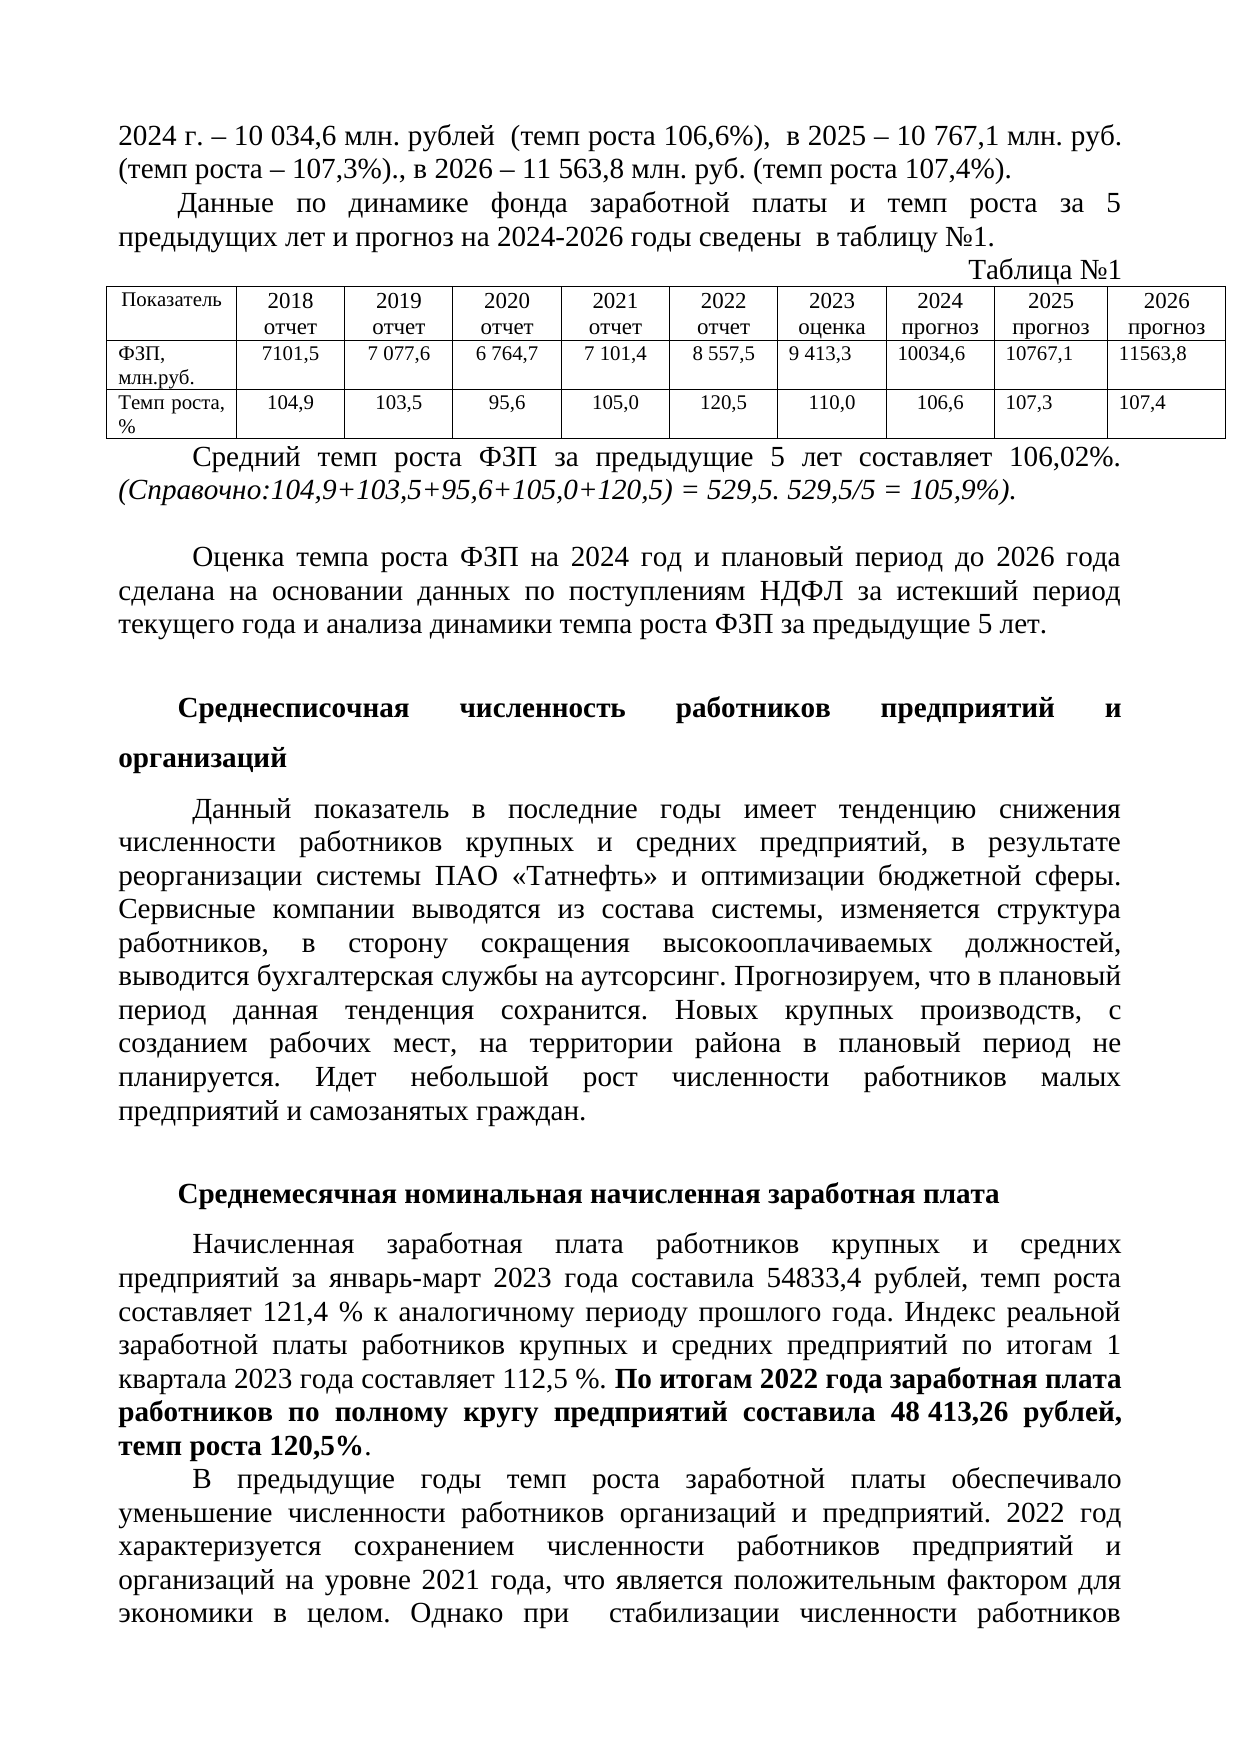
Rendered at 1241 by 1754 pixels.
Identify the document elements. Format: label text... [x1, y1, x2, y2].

table_cell ФЗП, млн.руб. [107, 341, 236, 389]
table_header Показатель [107, 287, 236, 339]
table_header 2019 отчет [345, 287, 452, 339]
table_cell 120,5 [670, 390, 777, 438]
table_cell 10767,1 [995, 341, 1107, 389]
table_cell 107,4 [1108, 390, 1225, 438]
text Оценка темпа роста ФЗП на 2024 год и плановый период до 2026 года сделана на основании данных по поступлениям НДФЛ за истекший период текущего года и анализа динамики темпа роста ФЗП за предыдущие 5 лет. [118, 539, 1122, 640]
table_cell 104,9 [237, 390, 344, 438]
text Средний темп роста ФЗП за предыдущие 5 лет составляет 106,02%. (Справочно:104,9+103,5+95,6+105,0+120,5) = 529,5. 529,5/5 = 105,9%). [118, 439, 1122, 506]
table_header 2024 прогноз [887, 287, 994, 339]
text Начисленная заработная плата работников крупных и средних предприятий за январь-март 2023 года составила 54833,4 рублей, темп роста составляет 121,4 % к аналогичному периоду прошлого года. Индекс реальной заработной платы работников крупных и средних предприятий по итогам 1 квартала 2023 года составляет 112,5 %. По итогам 2022 года заработная плата работников по полному кругу предприятий составила 48 413,26 рублей, темп роста 120,5%. [118, 1227, 1122, 1461]
table_cell 105,0 [562, 390, 669, 438]
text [118, 118, 1122, 185]
table_header 2022 отчет [670, 287, 777, 339]
table_header 2020 отчет [453, 287, 561, 339]
subtitle Среднемесячная номинальная начисленная заработная плата [118, 1176, 1122, 1210]
table_cell 10034,6 [887, 341, 994, 389]
text Таблица №1 [118, 252, 1122, 286]
table_cell 11563,8 [1108, 341, 1225, 389]
table_header 2018 отчет [237, 287, 344, 339]
table_cell 8 557,5 [670, 341, 777, 389]
table_cell 9 413,3 [778, 341, 886, 389]
table_cell 95,6 [453, 390, 561, 438]
subtitle Среднесписочная численность работников предприятий и организаций [118, 690, 1122, 774]
table_header 2023 оценка [778, 287, 886, 339]
text Данный показатель в последние годы имеет тенденцию снижения численности работников крупных и средних предприятий, в результате реорганизации системы ПАО «Татнефть» и оптимизации бюджетной сферы. Сервисные компании выводятся из состава системы, изменяется структура работников, в сторону сокращения высокооплачиваемых должностей, выводится бухгалтерская службы на аутсорсинг. Прогнозируем, что в плановый период данная тенденция сохранится. Новых крупных производств, с созданием рабочих мест, на территории района в плановый период не планируется. Идет небольшой рост численности работников малых предприятий и самозанятых граждан. [118, 791, 1122, 1126]
table_cell 106,6 [887, 390, 994, 438]
table_cell 6 764,7 [453, 341, 561, 389]
text Данные по динамике фонда заработной платы и темп роста за 5 предыдущих лет и прогноз на 2024-2026 годы сведены в таблицу №1. [118, 185, 1122, 252]
table_cell 110,0 [778, 390, 886, 438]
table_cell 7 077,6 [345, 341, 452, 389]
table_cell 7 101,4 [562, 341, 669, 389]
table_header 2025 прогноз [995, 287, 1107, 339]
table_header 2021 отчет [562, 287, 669, 339]
table_cell 7101,5 [237, 341, 344, 389]
table_cell Темп роста, % [107, 390, 236, 438]
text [118, 1461, 1122, 1629]
table_header 2026 прогноз [1108, 287, 1225, 339]
table_cell 103,5 [345, 390, 452, 438]
table_cell 107,3 [995, 390, 1107, 438]
